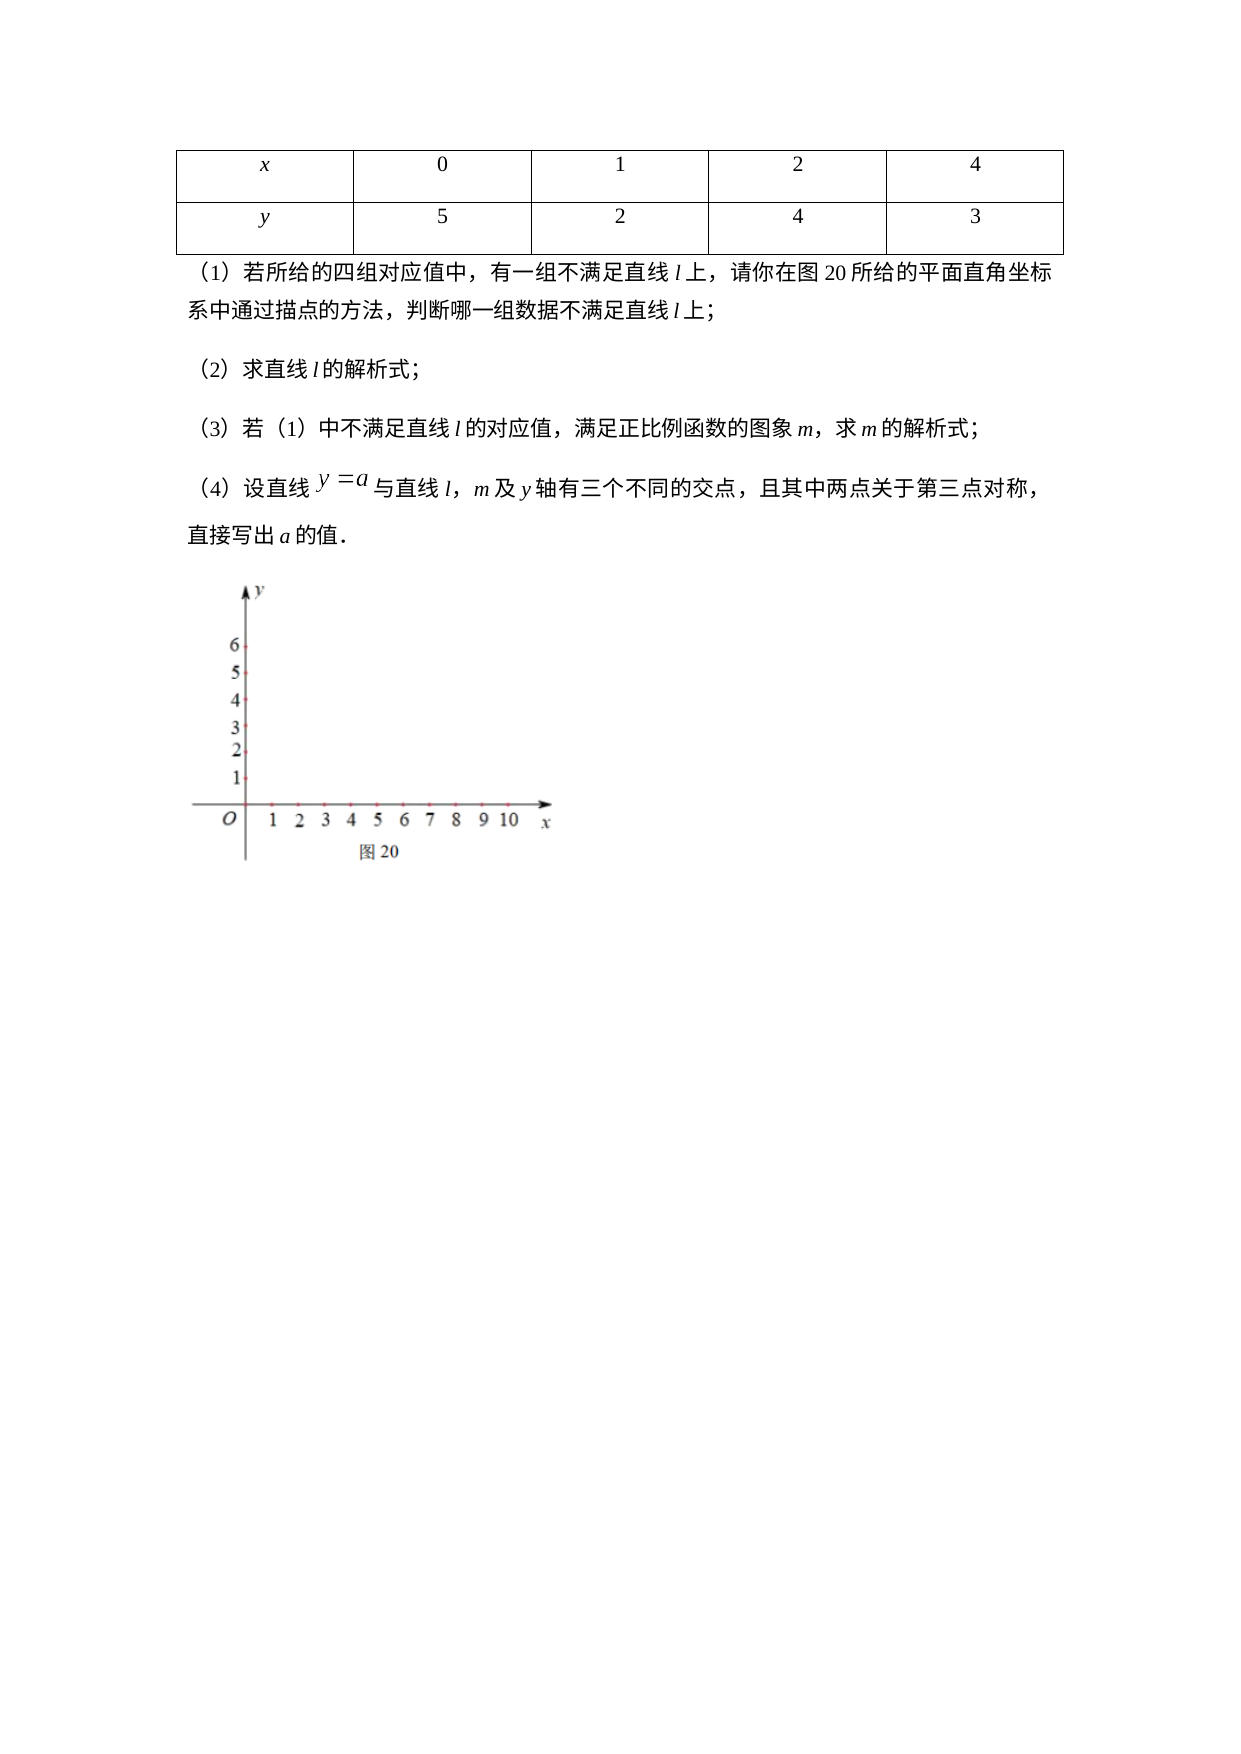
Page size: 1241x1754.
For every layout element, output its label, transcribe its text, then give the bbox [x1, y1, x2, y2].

table_header 2 [709, 151, 886, 202]
table_cell 3 [887, 203, 1063, 254]
table_header 4 [887, 151, 1063, 202]
table_cell 4 [709, 203, 886, 254]
text （2）求直线l的解析式； [187, 352, 1053, 383]
table_header x [177, 151, 353, 202]
table_header 1 [532, 151, 708, 202]
text （4）设直线与直线l，m及y轴有三个不同的交点，且其中两点关于第三点对称，直接写出a的值． [187, 469, 1053, 550]
picture [187, 578, 560, 868]
text （3）若（1）中不满足直线l的对应值，满足正比例函数的图象m，求m的解析式； [187, 411, 1053, 442]
table_cell 2 [532, 203, 708, 254]
text （1）若所给的四组对应值中，有一组不满足直线l上，请你在图20所给的平面直角坐标系中通过描点的方法，判断哪一组数据不满足直线l上； [187, 255, 1053, 325]
table_cell y [177, 203, 353, 254]
table_cell 5 [354, 203, 531, 254]
table_header 0 [354, 151, 531, 202]
